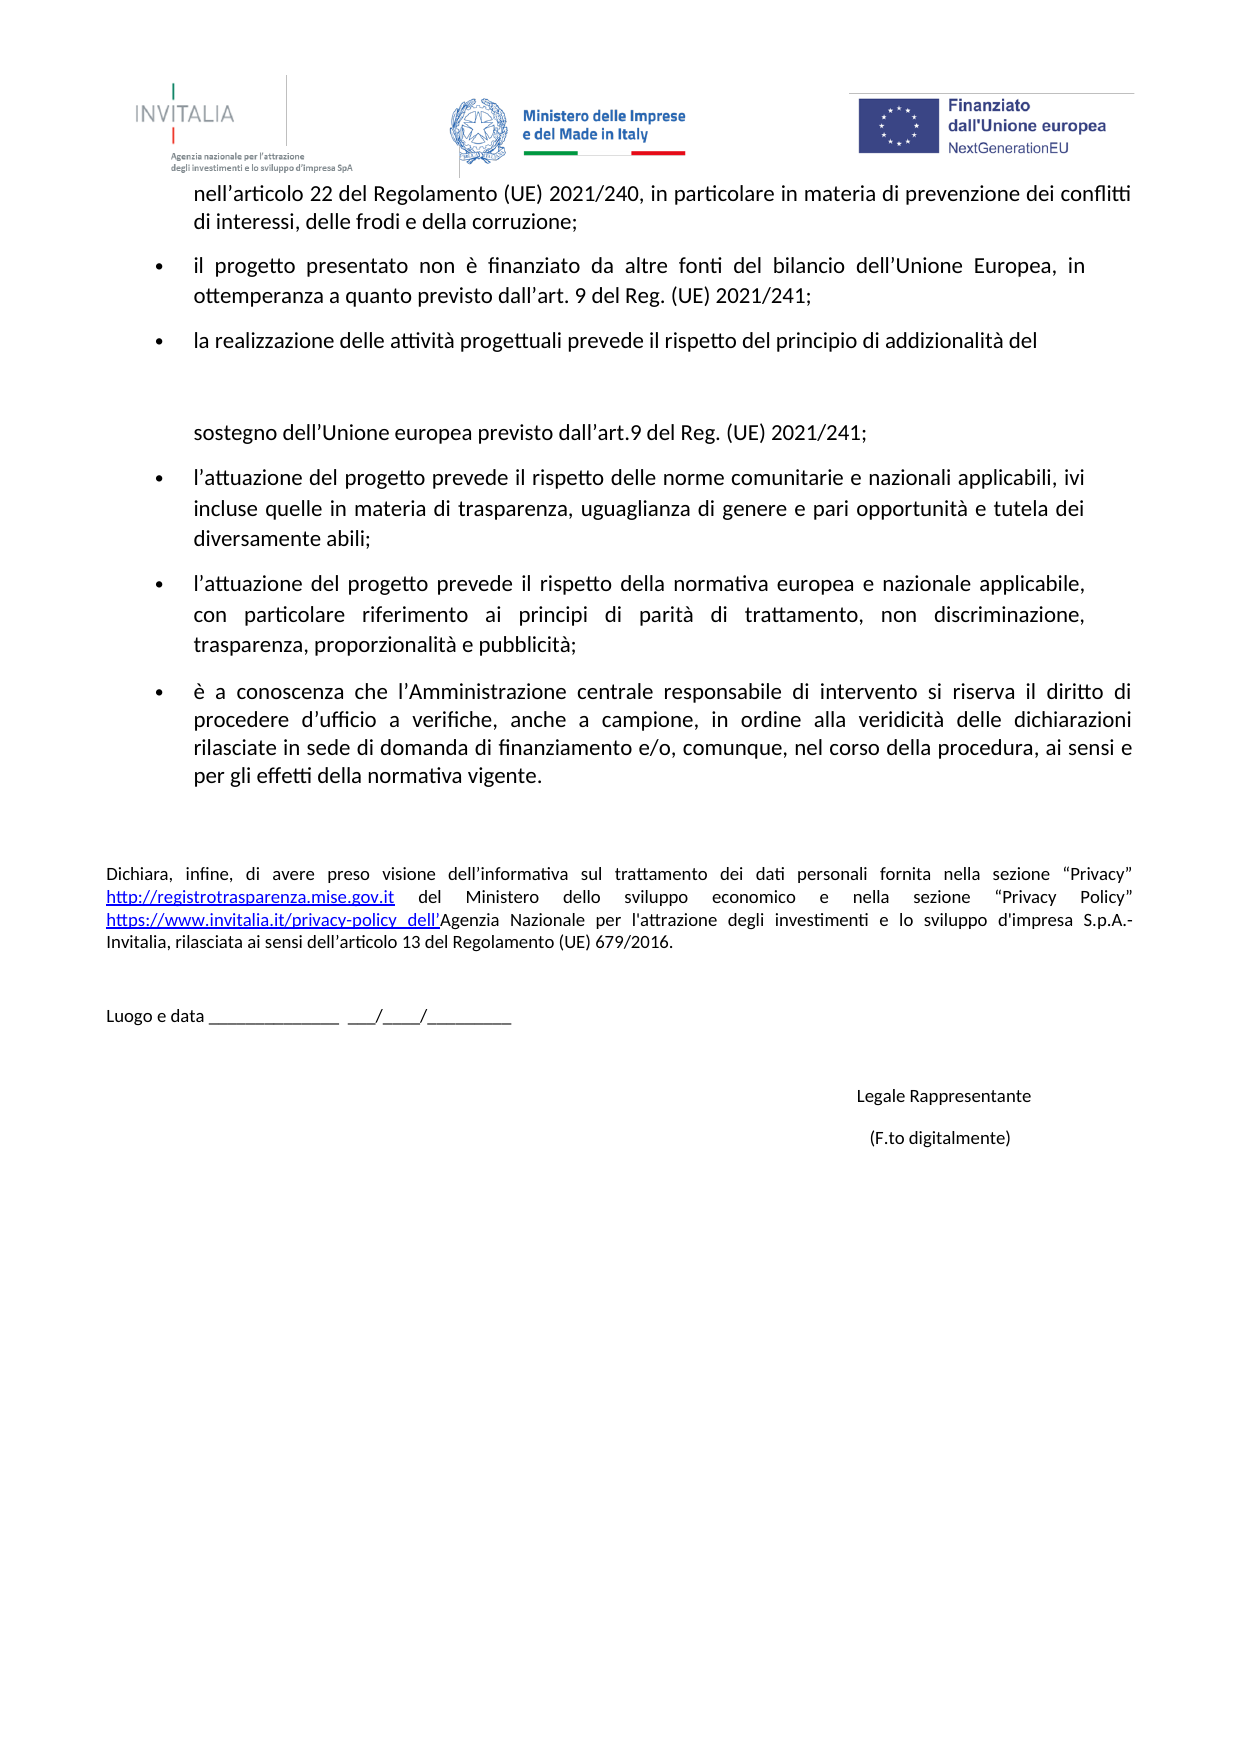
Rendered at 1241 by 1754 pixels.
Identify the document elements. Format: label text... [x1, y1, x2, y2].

list l’attuazione del progetto prevede il rispetto delle norme comunitarie e nazionali applicabili, ivi incluse quelle in materia di trasparenza, uguaglianza di genere e pari opportunità e tutela dei diversamente abili; [156, 463, 1087, 552]
picture [106, 75, 1135, 180]
list è a conoscenza che l’Amministrazione centrale responsabile di intervento si riserva il diritto di procedere d’ufficio a verifiche, anche a campione, in ordine alla veridicità delle dichiarazioni rilasciate in sede di domanda di finanziamento e/o, comunque, nel corso della procedura, ai sensi e per gli effetti della normativa vigente. [156, 677, 1134, 789]
list la realizzazione delle attività progettuali prevede il rispetto del principio di addizionalità del [156, 327, 1087, 354]
list sostegno dell’Unione europea previsto dall’art.9 del Reg. (UE) 2021/241; [193, 418, 1087, 446]
list il progetto presentato non è finanziato da altre fonti del bilancio dell’Unione Europea, in ottemperanza a quanto previsto dall’art. 9 del Reg. (UE) 2021/241; [156, 251, 1087, 309]
text Dichiara, infine, di avere preso visione dell’informativa sul trattamento dei dati personali fornita nella sezione “Privacy” http://registrotrasparenza.mise.gov.it del Ministero dello sviluppo economico e nella sezione “Privacy Policy” https://www.invitalia.it/privacy-policy dell’Agenzia Nazionale per l'attrazione degli investimenti e lo sviluppo d'impresa S.p.A.- Invitalia, rilasciata ai sensi dell’articolo 13 del Regolamento (UE) 679/2016. [106, 862, 1134, 953]
text Legale Rappresentante (F.to digitalmente) [857, 1084, 1033, 1149]
text Luogo e data ______________ ___/____/_________ [106, 1004, 1134, 1027]
list l’attuazione del progetto prevede il rispetto della normativa europea e nazionale applicabile, con particolare riferimento ai principi di parità di trattamento, non discriminazione, trasparenza, proporzionalità e pubblicità; [156, 569, 1087, 658]
